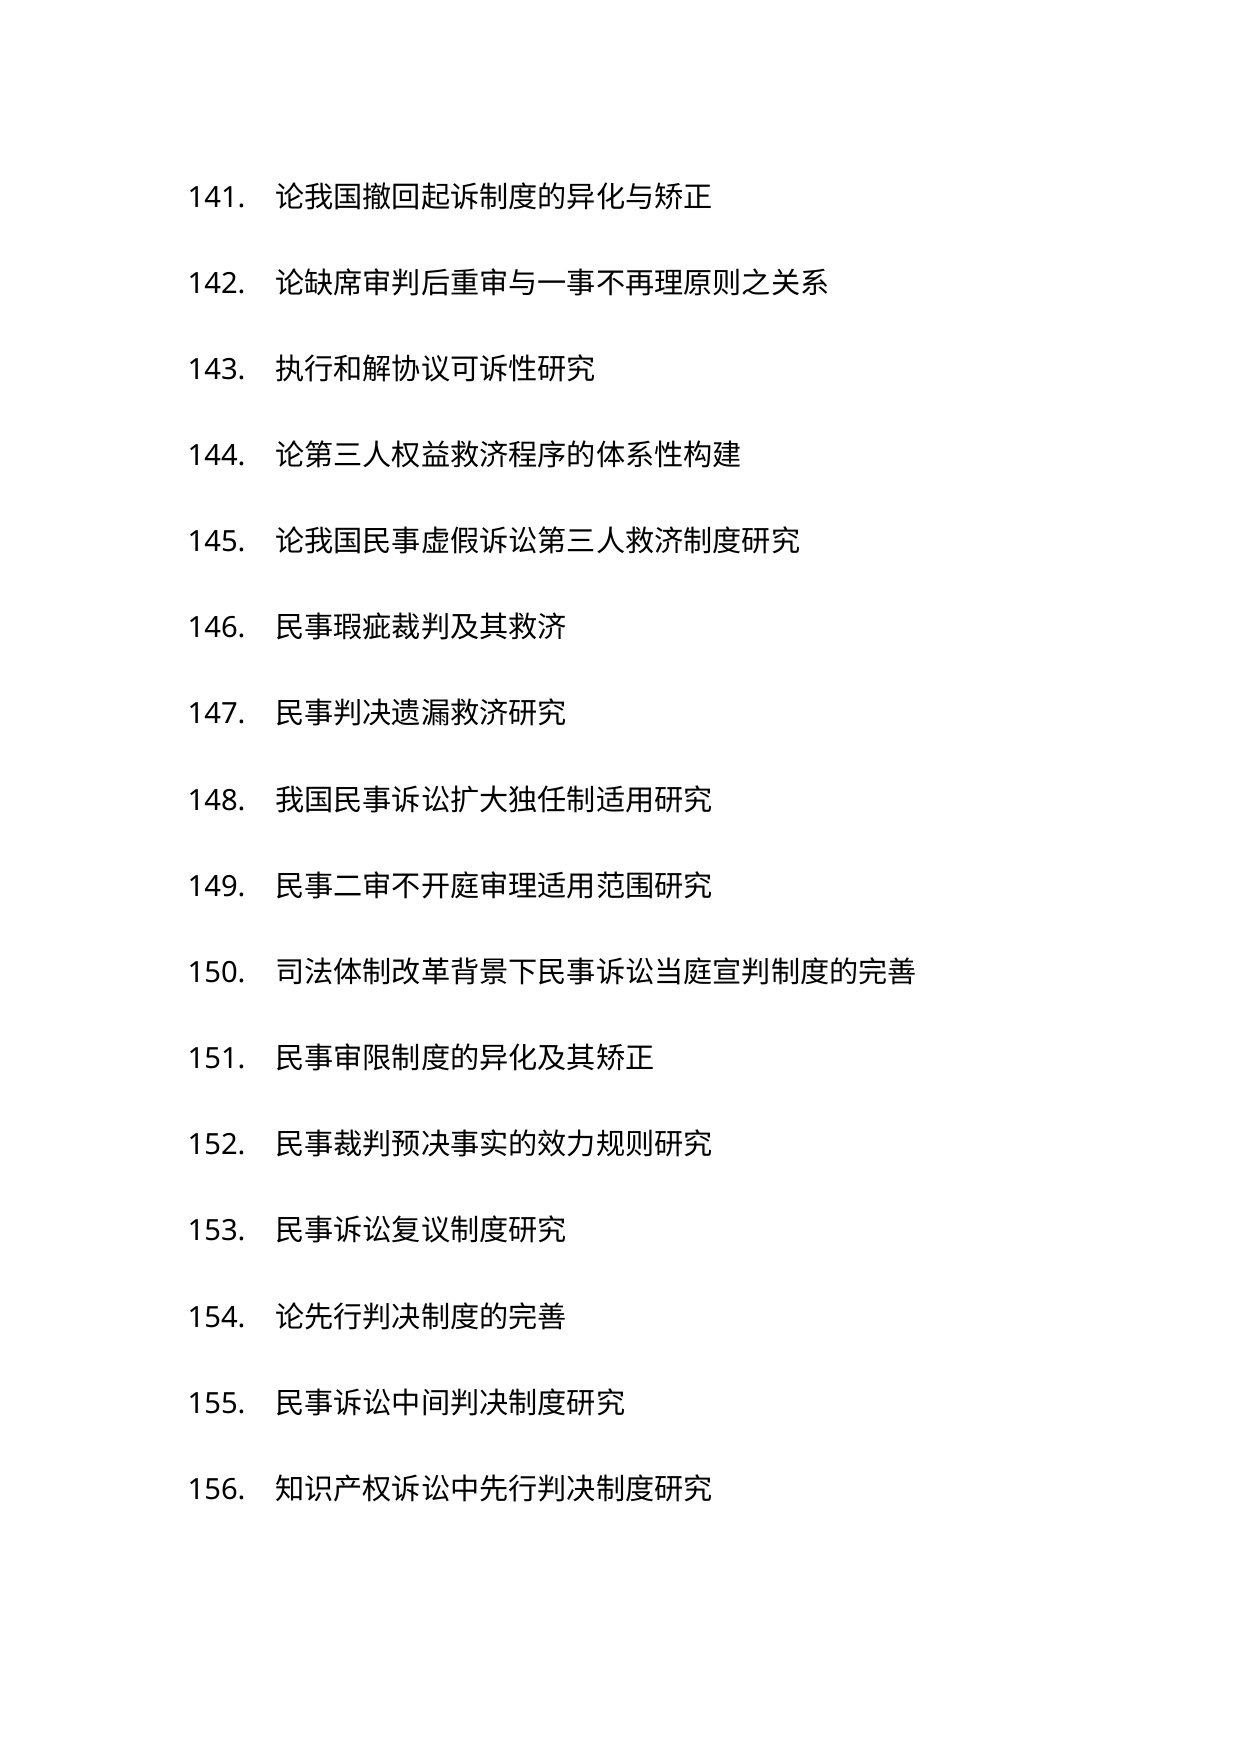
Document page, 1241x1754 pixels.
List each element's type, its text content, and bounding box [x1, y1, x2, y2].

list 司法体制改革背景下民事诉讼当庭宣判制度的完善 [187, 937, 1053, 1002]
list 民事瑕疵裁判及其救济 [187, 593, 1053, 658]
list 论缺席审判后重审与一事不再理原则之关系 [187, 248, 1053, 313]
list 民事诉讼复议制度研究 [187, 1196, 1053, 1261]
list 民事判决遗漏救济研究 [187, 679, 1053, 744]
list 论第三人权益救济程序的体系性构建 [187, 420, 1053, 485]
list 我国民事诉讼扩大独任制适用研究 [187, 765, 1053, 830]
list 民事诉讼中间判决制度研究 [187, 1368, 1053, 1433]
list 论先行判决制度的完善 [187, 1282, 1053, 1347]
list 民事二审不开庭审理适用范围研究 [187, 851, 1053, 916]
list 论我国撤回起诉制度的异化与矫正 [187, 162, 1053, 227]
list 民事审限制度的异化及其矫正 [187, 1023, 1053, 1088]
list 论我国民事虚假诉讼第三人救济制度研究 [187, 507, 1053, 572]
list 民事裁判预决事实的效力规则研究 [187, 1109, 1053, 1174]
list 执行和解协议可诉性研究 [187, 334, 1053, 399]
list 知识产权诉讼中先行判决制度研究 [187, 1454, 1053, 1519]
